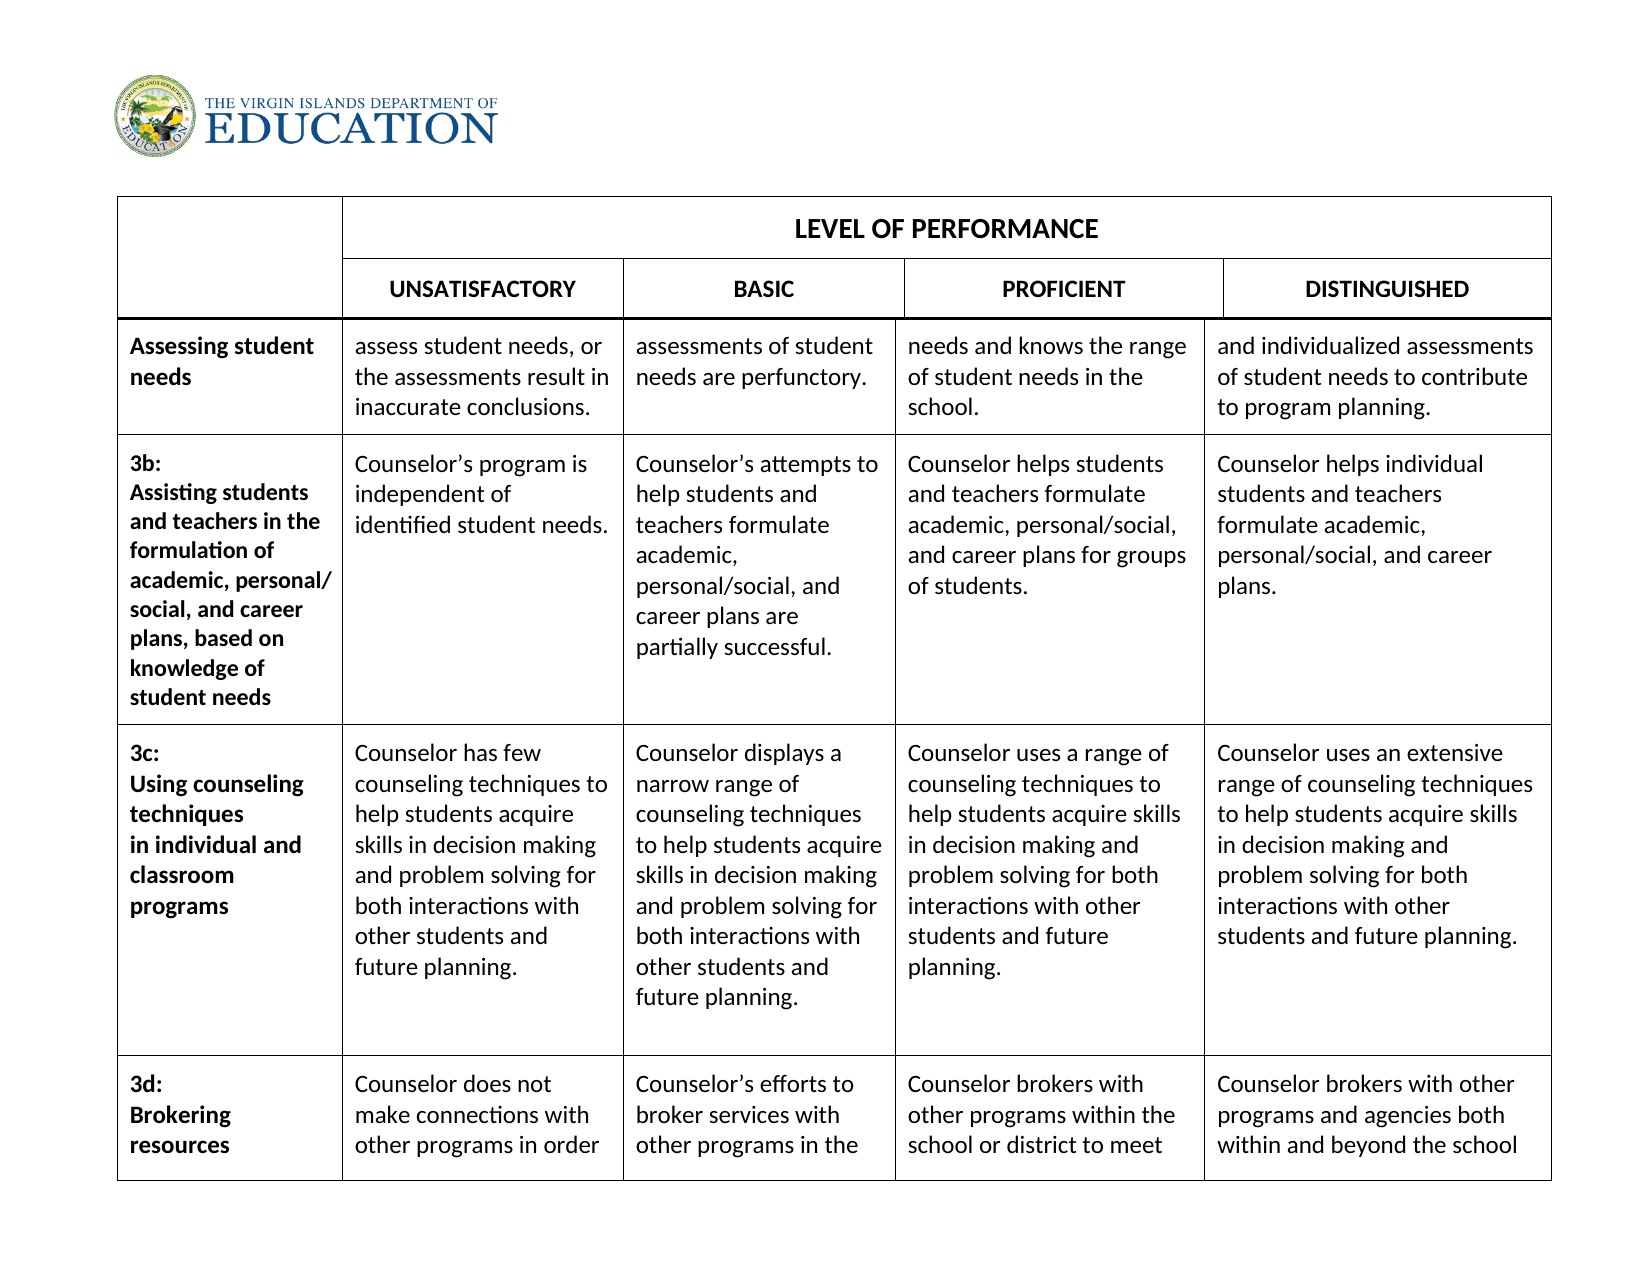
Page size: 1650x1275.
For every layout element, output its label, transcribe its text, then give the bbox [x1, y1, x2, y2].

table_cell Basic [624, 259, 904, 317]
table_cell Counselor conducts detailed and individualized assessments of student needs to contribute to program planning. [1205, 320, 1551, 434]
table_header [118, 197, 342, 317]
table_cell Counselor’s program is independent of identified student needs. [343, 435, 623, 724]
table_cell Counselor brokers with other programs and agencies both within and beyond the school or district to meet individual student needs. [1205, 1056, 1551, 1179]
table_cell Counselor’s attempts to help students and teachers formulate academic, personal/social, and career plans are partially successful. [624, 435, 895, 724]
table_cell Counselor displays a narrow range of counseling techniques to help students acquire skills in decision making and problem solving for both interactions with other students and future planning. [624, 725, 895, 1055]
table_cell Counselor helps students and teachers formulate academic, personal/social, and career plans for groups of students. [896, 435, 1204, 724]
table_cell Counselor brokers with other programs within the school or district to meet student needs. [896, 1056, 1204, 1179]
table_cell Counselor does not make connections with other programs in order to meet student needs. [343, 1056, 623, 1179]
table_cell Unsatisfactory [343, 259, 623, 317]
table_cell Counselor assesses student needs and knows the range of student needs in the school. [896, 320, 1204, 434]
table_cell Counselor’s assessments of student needs are perfunctory. [624, 320, 895, 434]
table_cell Counselor uses a range of counseling techniques to help students acquire skills in decision making and problem solving for both interactions with other students and future planning. [896, 725, 1204, 1055]
table_cell Counselor has few counseling techniques to help students acquire skills in decision making and problem solving for both interactions with other students and future planning. [343, 725, 623, 1055]
table_cell Counselor helps individual students and teachers formulate academic, personal/social, and career plans. [1205, 435, 1551, 724]
table_cell 3d: Brokering resources to meet needs [118, 1056, 342, 1179]
table_header Level of Performance [343, 197, 1551, 258]
table_cell 3a: Assessing student needs [118, 320, 342, 434]
table_cell Counselor’s efforts to broker services with other programs in the school are partially successful. [624, 1056, 895, 1179]
table_cell 3b: Assisting students and teachers in the formulation of academic, personal/ social, and career plans, based on knowledge of student needs [118, 435, 342, 724]
table_cell Proficient [905, 259, 1223, 317]
table_cell 3c: Using counseling techniques in individual and classroom programs [118, 725, 342, 1055]
picture [114, 75, 502, 157]
table_cell Counselor does not assess student needs, or the assessments result in inaccurate conclusions. [343, 320, 623, 434]
table_cell Distinguished [1224, 259, 1551, 317]
table_cell Counselor uses an extensive range of counseling techniques to help students acquire skills in decision making and problem solving for both interactions with other students and future planning. [1205, 725, 1551, 1055]
